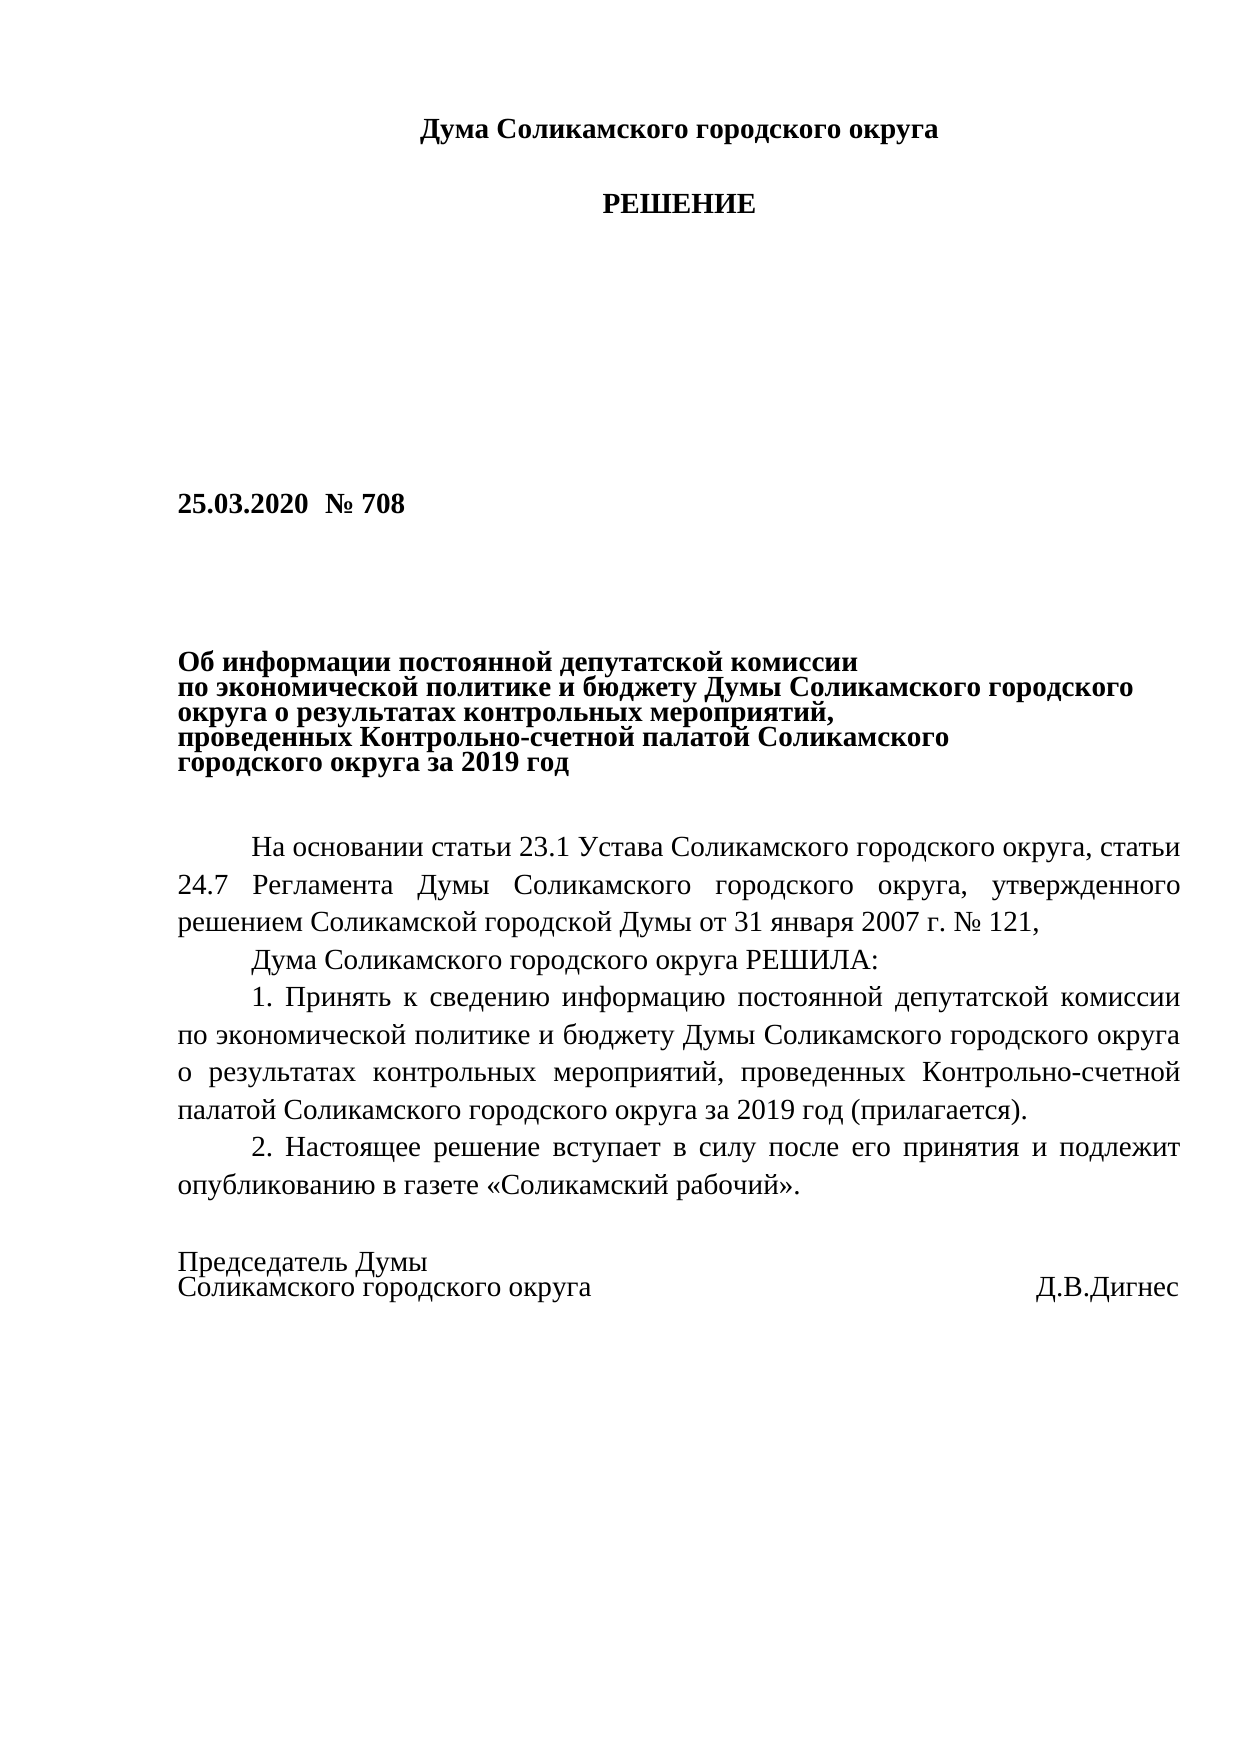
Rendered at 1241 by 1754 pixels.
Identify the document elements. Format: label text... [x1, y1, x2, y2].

text Председатель Думы [177, 1252, 362, 1277]
text РЕШЕНИЕ [177, 193, 1181, 218]
text городского округа за 2019 год [177, 752, 1181, 777]
text На основании статьи 23.1 Устава Соликамского городского округа, статьи 24.7 Регламента Думы Соликамского городского округа, утвержденного решением Соликамской городской Думы от 31 января . № 121, [177, 827, 1181, 939]
text проведенных Контрольно-счетной палатой Соликамского [177, 727, 1181, 752]
text Дума Соликамского городского округа РЕШИЛА: [177, 939, 1181, 977]
text 25.03.2020 № 708 [177, 493, 1181, 518]
text по экономической политике и бюджету Думы Соликамского городского округа о результатах контрольных мероприятий, [177, 677, 1181, 727]
text Соликамского городского округа Д.В.Дигнес [177, 1277, 1043, 1302]
text Об информации постоянной депутатской комиссии [267, 652, 1181, 677]
text Дума Соликамского городского округа [177, 118, 1181, 143]
text 1. Принять к сведению информацию постоянной депутатской комиссии по экономической политике и бюджету Думы Соликамского городского округа о результатах контрольных мероприятий, проведенных Контрольно-счетной палатой Соликамского городского округа за 2019 год (прилагается). [177, 977, 1181, 1127]
text 2. Настоящее решение вступает в силу после его принятия и подлежит опубликованию в газете «Соликамский рабочий». [177, 1127, 1181, 1202]
text Председатель Думы [372, 1252, 1181, 1277]
